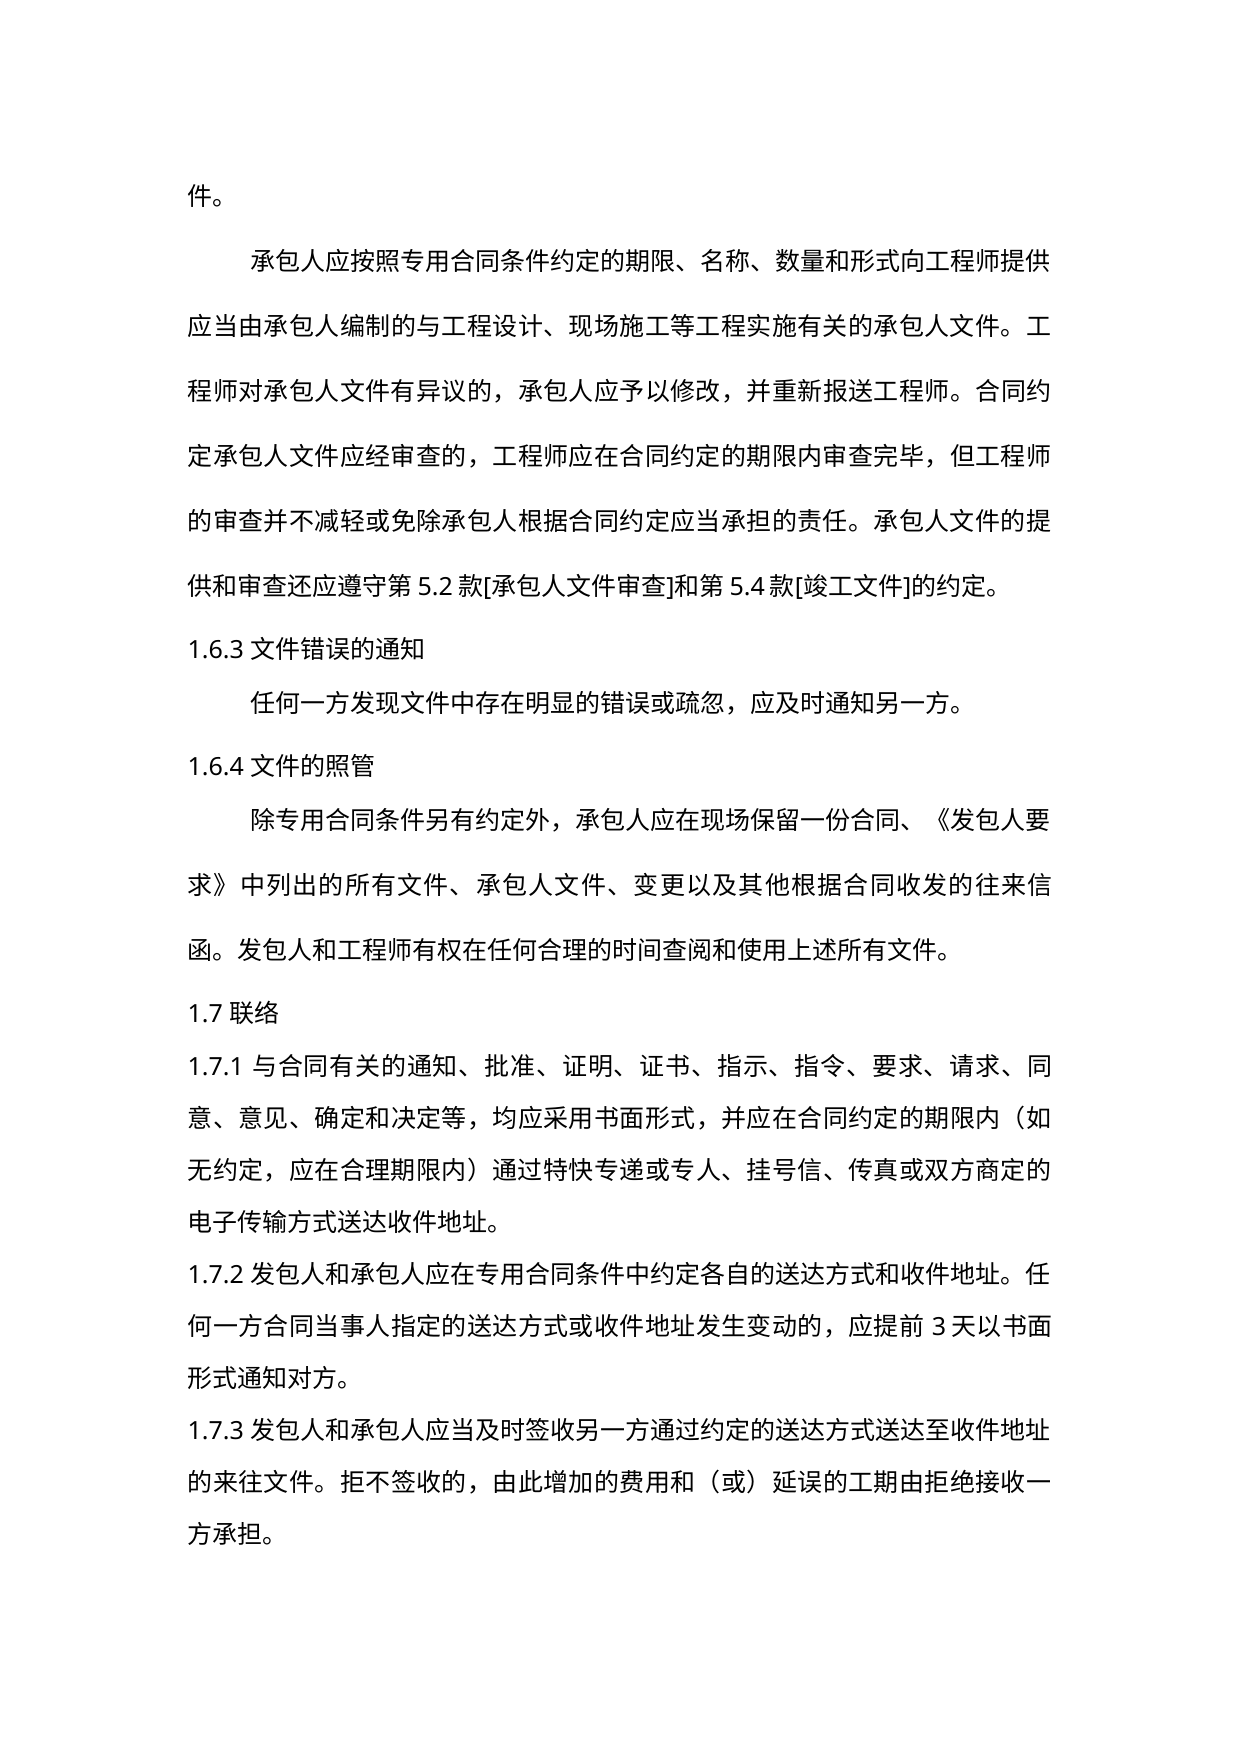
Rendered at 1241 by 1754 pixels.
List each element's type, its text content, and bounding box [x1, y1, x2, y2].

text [187, 162, 1053, 227]
list 1.6.4 文件的照管 [187, 734, 1053, 786]
list 1.7 联络 [187, 981, 1053, 1033]
list 1.6.3 文件错误的通知 [187, 617, 1053, 669]
text 承包人应按照专用合同条件约定的期限、名称、数量和形式向工程师提供应当由承包人编制的与工程设计、现场施工等工程实施有关的承包人文件。工程师对承包人文件有异议的，承包人应予以修改，并重新报送工程师。合同约定承包人文件应经审查的，工程师应在合同约定的期限内审查完毕，但工程师的审查并不减轻或免除承包人根据合同约定应当承担的责任。承包人文件的提供和审查还应遵守第5.2款[承包人文件审查]和第5.4款[竣工文件]的约定。 [187, 227, 1053, 617]
list 1.7.1 与合同有关的通知、批准、证明、证书、指示、指令、要求、请求、同意、意见、确定和决定等，均应采用书面形式，并应在合同约定的期限内（如无约定，应在合理期限内）通过特快专递或专人、挂号信、传真或双方商定的电子传输方式送达收件地址。 [187, 1033, 1053, 1242]
text 任何一方发现文件中存在明显的错误或疏忽，应及时通知另一方。 [187, 669, 1053, 734]
text 除专用合同条件另有约定外，承包人应在现场保留一份合同、《发包人要求》中列出的所有文件、承包人文件、变更以及其他根据合同收发的往来信函。发包人和工程师有权在任何合理的时间查阅和使用上述所有文件。 [187, 786, 1053, 981]
list 1.7.3 发包人和承包人应当及时签收另一方通过约定的送达方式送达至收件地址的来往文件。拒不签收的，由此增加的费用和（或）延误的工期由拒绝接收一方承担。 [187, 1398, 1053, 1554]
list 1.7.2 发包人和承包人应在专用合同条件中约定各自的送达方式和收件地址。任何一方合同当事人指定的送达方式或收件地址发生变动的，应提前3天以书面形式通知对方。 [187, 1242, 1053, 1398]
